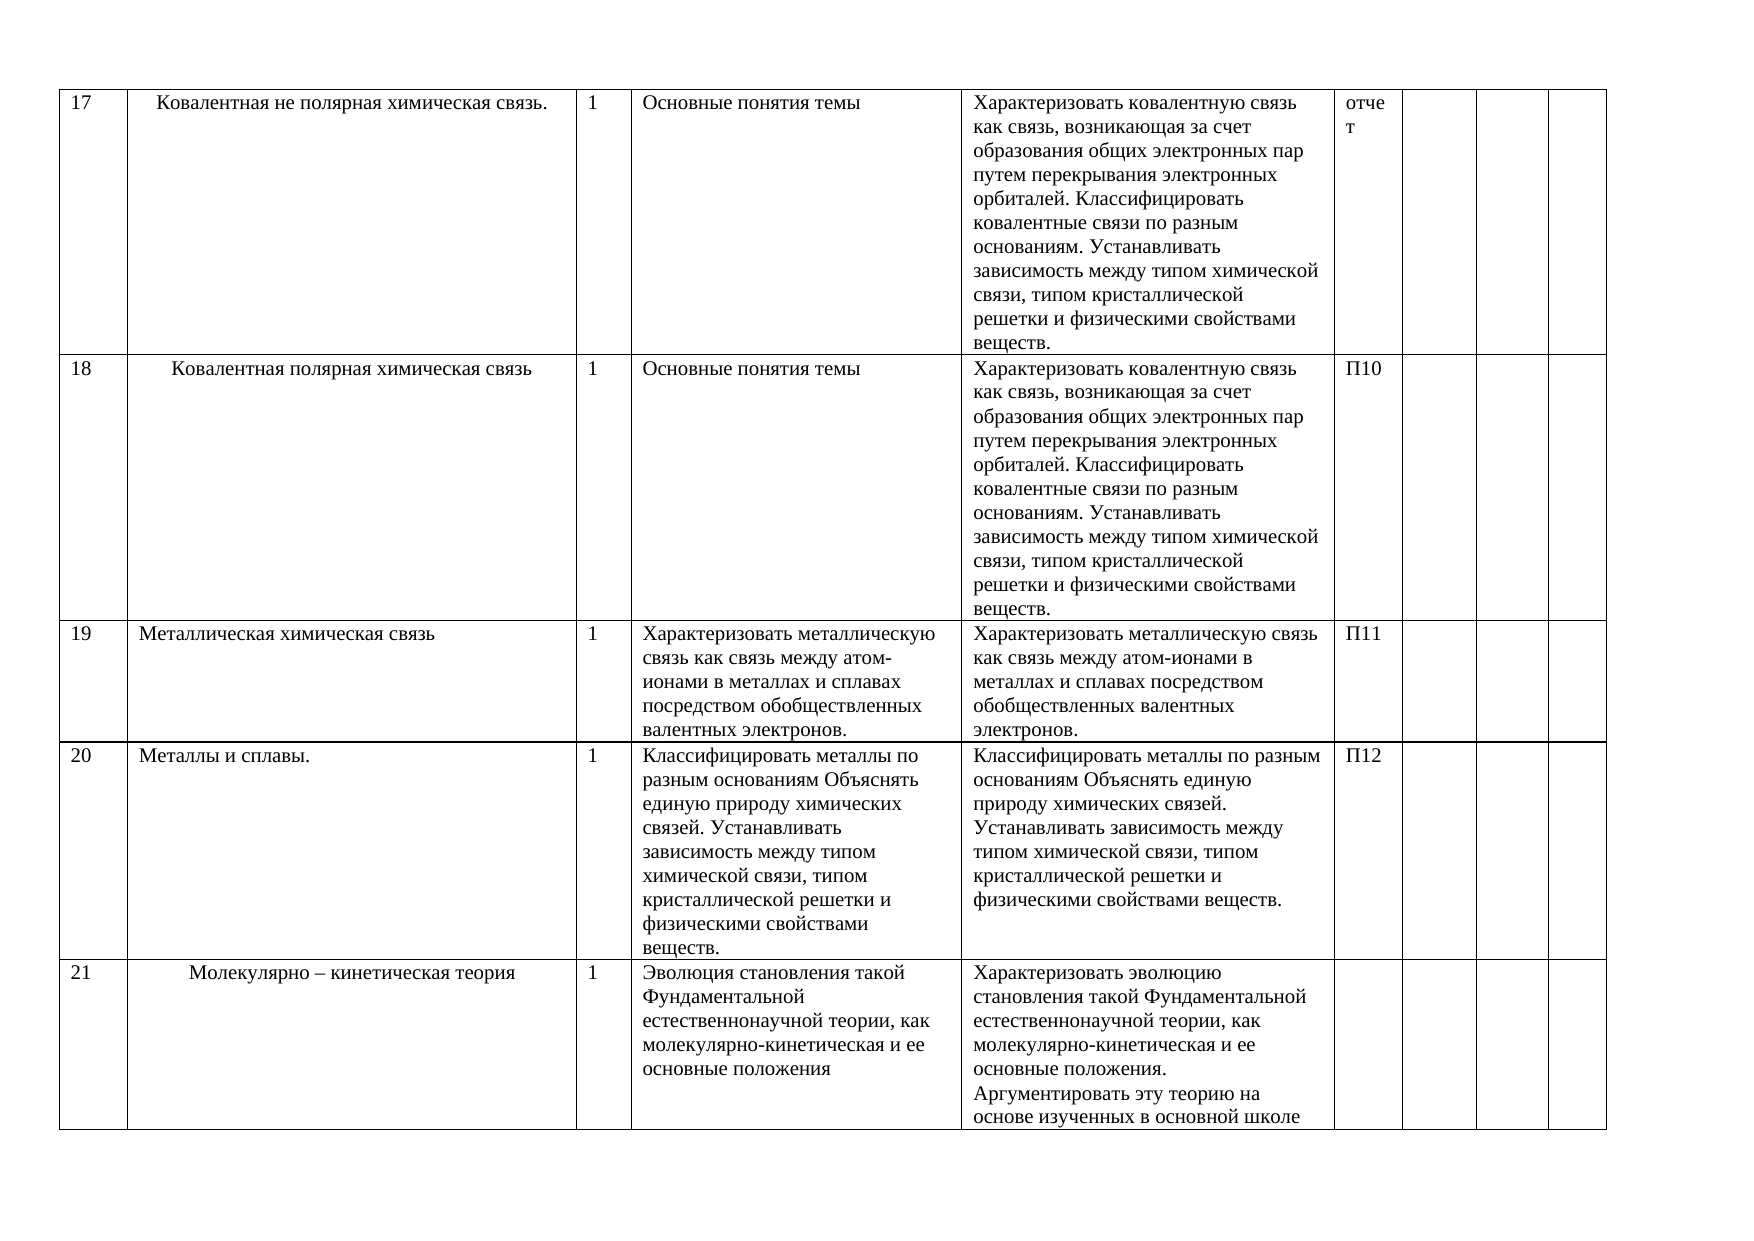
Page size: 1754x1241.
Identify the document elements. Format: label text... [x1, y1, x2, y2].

table_cell 17 [60, 90, 127, 354]
table_cell 19 [60, 621, 127, 741]
table_cell 20 [60, 743, 127, 959]
table_cell [1549, 621, 1606, 741]
table_cell Классифицировать металлы по разным основаниям Объяснять единую природу химических связей. Устанавливать зависимость между типом химической связи, типом кристаллической решетки и физическими свойствами веществ. [632, 743, 961, 959]
table_cell [1335, 960, 1402, 1128]
table_cell 1 [577, 621, 631, 741]
table_cell П12 [1335, 743, 1402, 959]
table_cell [1549, 743, 1606, 959]
table_cell [1477, 90, 1548, 354]
table_cell 1 [577, 743, 631, 959]
table_cell Основные понятия темы [632, 90, 961, 354]
table_cell [1403, 960, 1476, 1128]
table_cell [1549, 355, 1606, 620]
table_cell Ковалентная не полярная химическая связь. [128, 90, 576, 354]
table_cell [1477, 621, 1548, 741]
table_cell П10 [1335, 355, 1402, 620]
table_cell [1403, 621, 1476, 741]
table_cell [128, 960, 576, 1128]
table_cell [1403, 90, 1476, 354]
table_cell 18 [60, 355, 127, 620]
table_cell П11 [1335, 621, 1402, 741]
table_cell отчет [1335, 90, 1402, 354]
table_cell [1477, 960, 1548, 1128]
table_cell [1549, 90, 1606, 354]
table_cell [632, 960, 961, 1128]
table_cell [1403, 743, 1476, 959]
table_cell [962, 960, 1334, 1128]
table_cell Ковалентная полярная химическая связь [128, 355, 576, 620]
table_cell Характеризовать ковалентную связь как связь, возникающая за счет образования общих электронных пар путем перекрывания электронных орбиталей. Классифицировать ковалентные связи по разным основаниям. Устанавливать зависимость между типом химической связи, типом кристаллической решетки и физическими свойствами веществ. [962, 355, 1334, 620]
table_cell 1 [577, 90, 631, 354]
table_cell Характеризовать металлическую связь как связь между атом-ионами в металлах и сплавах посредством обобществленных валентных электронов. [632, 621, 961, 741]
table_cell Основные понятия темы [632, 355, 961, 620]
table_cell Характеризовать металлическую связь как связь между атом-ионами в металлах и сплавах посредством обобществленных валентных электронов. [962, 621, 1334, 741]
table_cell Характеризовать ковалентную связь как связь, возникающая за счет образования общих электронных пар путем перекрывания электронных орбиталей. Классифицировать ковалентные связи по разным основаниям. Устанавливать зависимость между типом химической связи, типом кристаллической решетки и физическими свойствами веществ. [962, 90, 1334, 354]
table_cell [1403, 355, 1476, 620]
table_cell Металлы и сплавы. [128, 743, 576, 959]
table_cell [1549, 960, 1606, 1128]
table_cell 1 [577, 355, 631, 620]
table_cell [1477, 743, 1548, 959]
table_cell [1477, 355, 1548, 620]
table_cell 21 [60, 960, 127, 1128]
table_cell Классифицировать металлы по разным основаниям Объяснять единую природу химических связей. Устанавливать зависимость между типом химической связи, типом кристаллической решетки и физическими свойствами веществ. [962, 743, 1334, 959]
table_cell 1 [577, 960, 631, 1128]
table_cell Металлическая химическая связь [128, 621, 576, 741]
